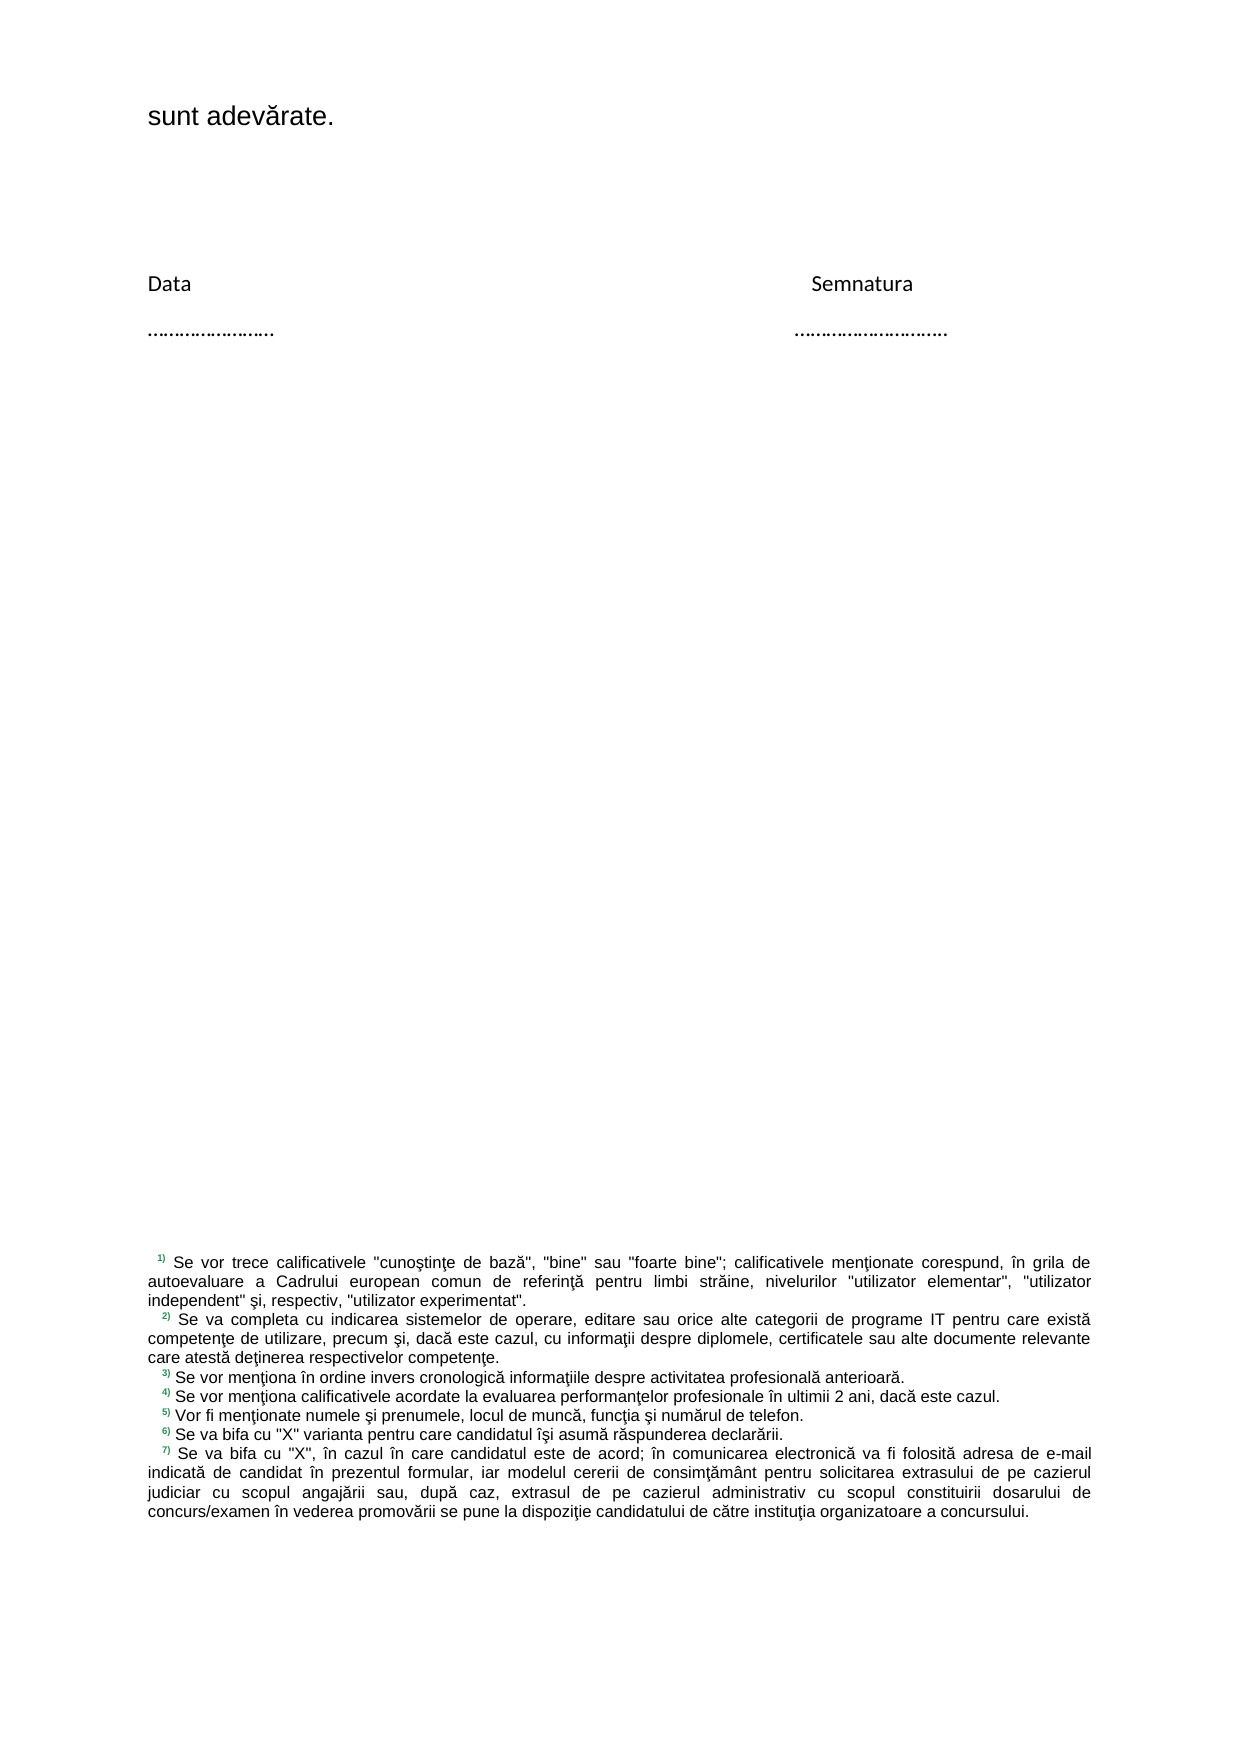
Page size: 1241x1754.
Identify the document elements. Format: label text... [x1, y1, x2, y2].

text 7) Se va bifa cu "X", în cazul în care candidatul este de acord; în comunicarea electronică va fi folosită adresa de e-mail indicată de candidat în prezentul formular, iar modelul cererii de consimţământ pentru solicitarea extrasului de pe cazierul judiciar cu scopul angajării sau, după caz, extrasul de pe cazierul administrativ cu scopul constituirii dosarului de concurs/examen în vederea promovării se pune la dispoziţie candidatului de către instituţia organizatoare a concursului. [148, 1444, 1092, 1521]
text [148, 99, 1092, 193]
text 5) Vor fi menţionate numele şi prenumele, locul de muncă, funcţia şi numărul de telefon. [148, 1406, 1092, 1425]
text 6) Se va bifa cu "X" varianta pentru care candidatul îşi asumă răspunderea declarării. [148, 1425, 1092, 1444]
text 4) Se vor menţiona calificativele acordate la evaluarea performanţelor profesionale în ultimii 2 ani, dacă este cazul. [148, 1387, 1092, 1406]
text 3) Se vor menţiona în ordine invers cronologică informaţiile despre activitatea profesională anterioară. [148, 1367, 1092, 1387]
text 1) Se vor trece calificativele "cunoştinţe de bază", "bine" sau "foarte bine"; calificativele menţionate corespund, în grila de autoevaluare a Cadrului european comun de referinţă pentru limbi străine, nivelurilor "utilizator elementar", "utilizator independent" şi, respectiv, "utilizator experimentat". [148, 1252, 1092, 1310]
text Data Semnatura [148, 269, 1092, 297]
text …………………… ……………………….. [148, 314, 1092, 342]
text 2) Se va completa cu indicarea sistemelor de operare, editare sau orice alte categorii de programe IT pentru care există competenţe de utilizare, precum şi, dacă este cazul, cu informaţii despre diplomele, certificatele sau alte documente relevante care atestă deţinerea respectivelor competenţe. [148, 1310, 1092, 1367]
